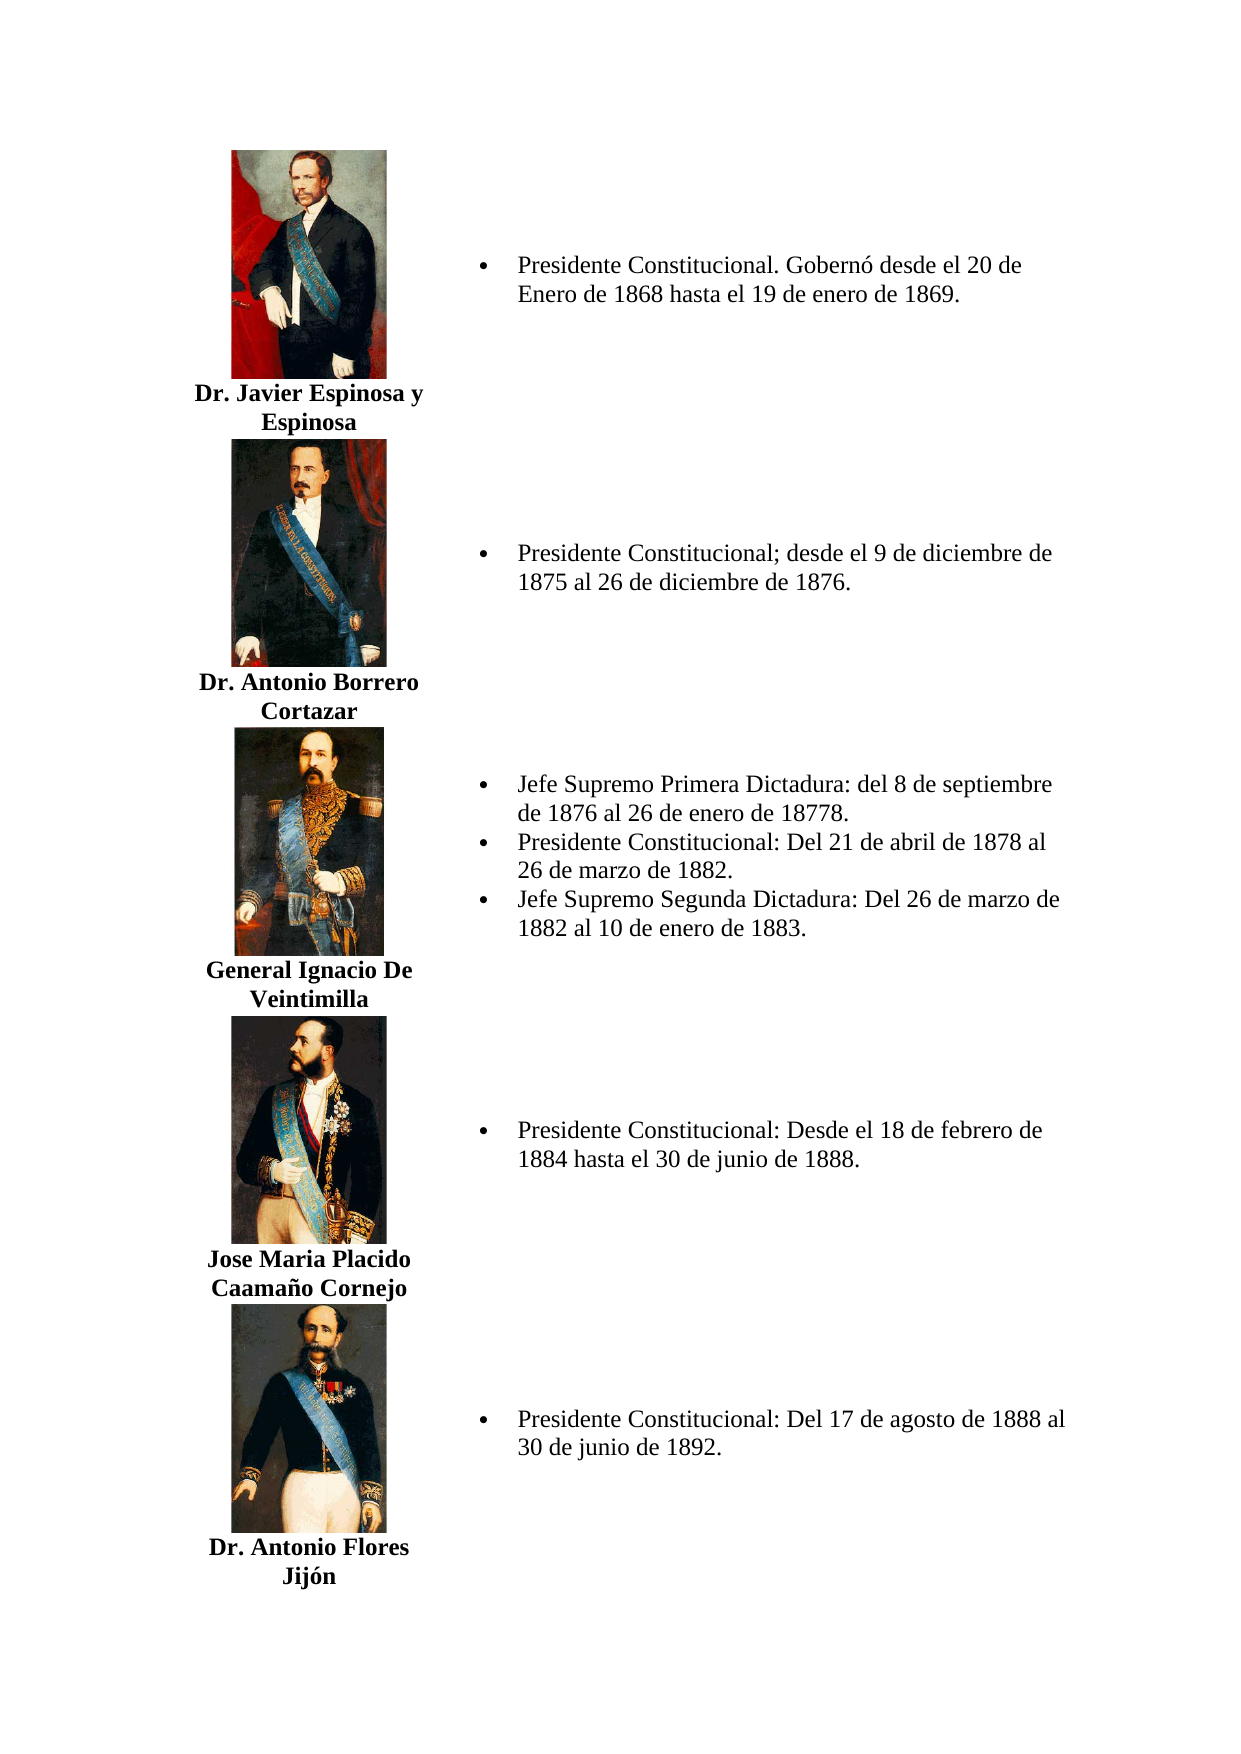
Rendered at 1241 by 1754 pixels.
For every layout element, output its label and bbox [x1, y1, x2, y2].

picture [231, 1016, 387, 1244]
picture [231, 439, 387, 667]
table_cell [176, 148, 1071, 1593]
picture [231, 727, 387, 956]
picture [231, 1304, 387, 1533]
picture [231, 150, 387, 379]
